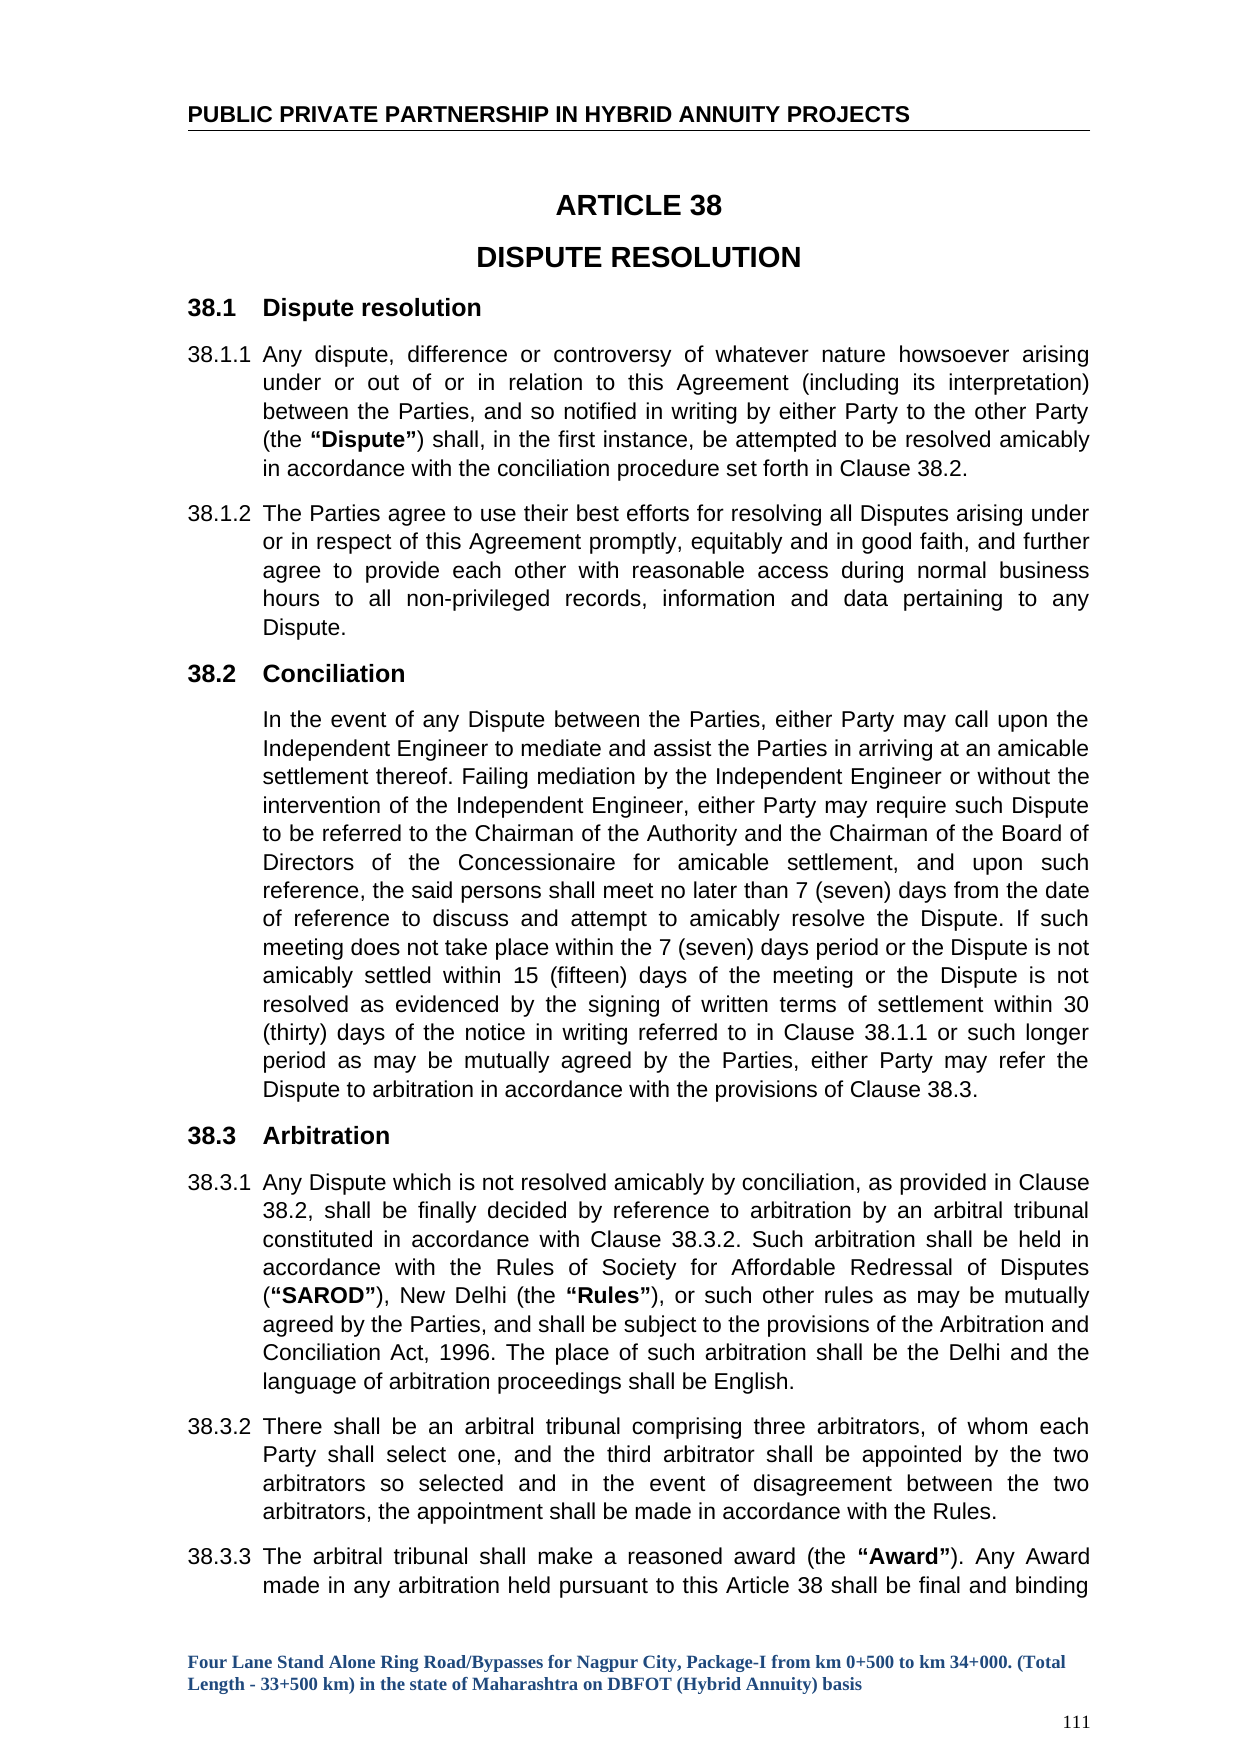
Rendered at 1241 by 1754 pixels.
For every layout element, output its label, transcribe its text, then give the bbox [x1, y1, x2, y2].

text ARTICLE 38 [187, 187, 1090, 221]
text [187, 1543, 1090, 1598]
text 38.2 Conciliation [187, 658, 1090, 687]
text 38.1 Dispute resolution [187, 293, 1090, 322]
text In the event of any Dispute between the Parties, either Party may call upon the Independent Engineer to mediate and assist the Parties in arriving at an amicable settlement thereof. Failing mediation by the Independent Engineer or without the intervention of the Independent Engineer, either Party may require such Dispute to be referred to the Chairman of the Authority and the Chairman of the Board of Directors of the Concessionaire for amicable settlement, and upon such reference, the said persons shall meet no later than 7 (seven) days from the date of reference to discuss and attempt to amicably resolve the Dispute. If such meeting does not take place within the 7 (seven) days period or the Dispute is not amicably settled within 15 (fifteen) days of the meeting or the Dispute is not resolved as evidenced by the signing of written terms of settlement within 30 (thirty) days of the notice in writing referred to in Clause 38.1.1 or such longer period as may be mutually agreed by the Parties, either Party may refer the Dispute to arbitration in accordance with the provisions of Clause 38.3. [262, 706, 1090, 1102]
text 38.3 Arbitration [187, 1121, 1090, 1150]
text 38.3.2 There shall be an arbitral tribunal comprising three arbitrators, of whom each Party shall select one, and the third arbitrator shall be appointed by the two arbitrators so selected and in the event of disagreement between the two arbitrators, the appointment shall be made in accordance with the Rules. [187, 1413, 1090, 1524]
text 38.1.1 Any dispute, difference or controversy of whatever nature howsoever arising under or out of or in relation to this Agreement (including its interpretation) between the Parties, and so notified in writing by either Party to the other Party (the “Dispute”) shall, in the first instance, be attempted to be resolved amicably in accordance with the conciliation procedure set forth in Clause 38.2. [187, 341, 1090, 481]
text 38.3.1 Any Dispute which is not resolved amicably by conciliation, as provided in Clause 38.2, shall be finally decided by reference to arbitration by an arbitral tribunal constituted in accordance with Clause 38.3.2. Such arbitration shall be held in accordance with the Rules of Society for Affordable Redressal of Disputes (“SAROD”), New Delhi (the “Rules”), or such other rules as may be mutually agreed by the Parties, and shall be subject to the provisions of the Arbitration and Conciliation Act, 1996. The place of such arbitration shall be the Delhi and the language of arbitration proceedings shall be English. [187, 1169, 1090, 1394]
text DISPUTE RESOLUTION [187, 240, 1090, 274]
text 38.1.2 The Parties agree to use their best efforts for resolving all Disputes arising under or in respect of this Agreement promptly, equitably and in good faith, and further agree to provide each other with reasonable access during normal business hours to all non-privileged records, information and data pertaining to any Dispute. [187, 500, 1090, 640]
